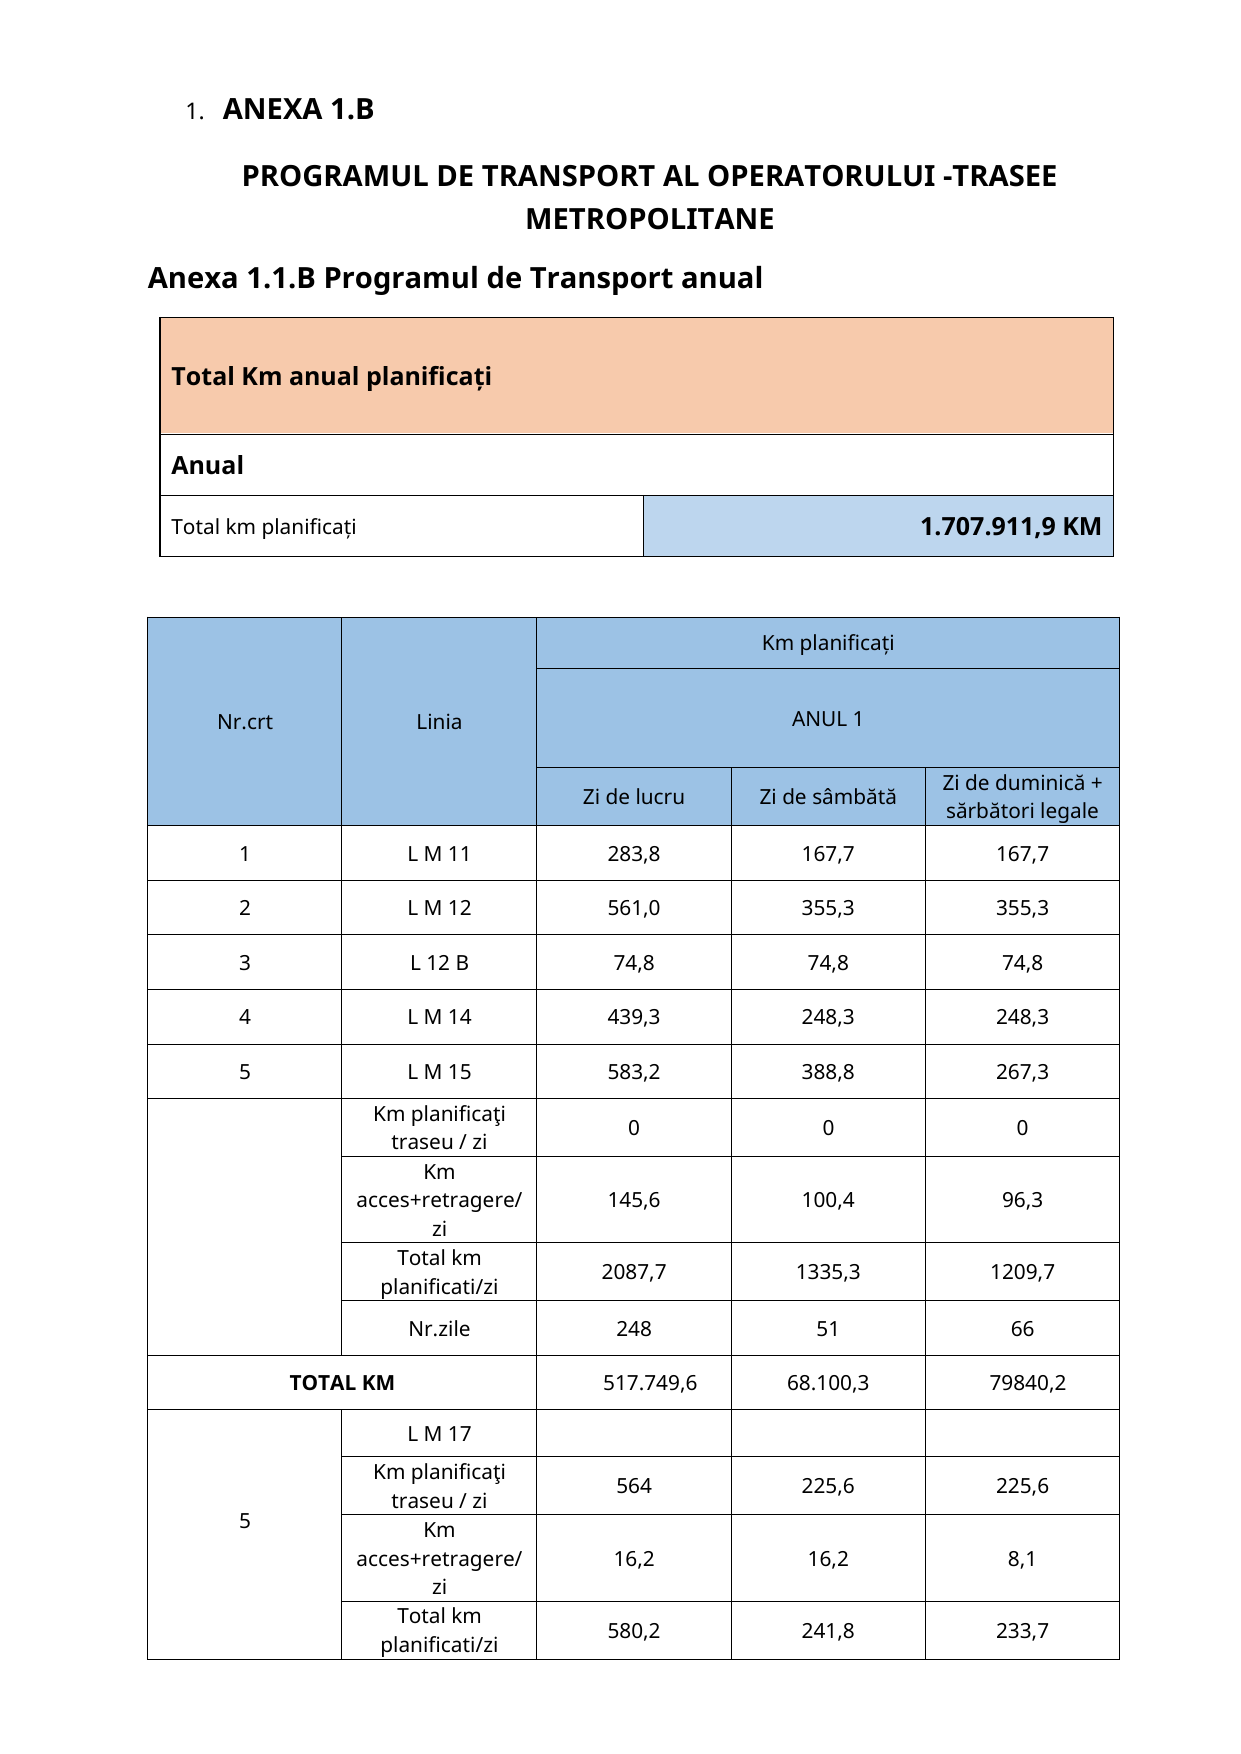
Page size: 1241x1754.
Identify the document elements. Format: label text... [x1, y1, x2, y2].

table_header Linia [342, 618, 536, 825]
table_cell ANUL 1 [537, 669, 1119, 767]
table_cell Km acces+retragere/zi [342, 1157, 536, 1242]
table_cell Zi de duminică + sărbători legale [926, 768, 1119, 825]
table_cell 1113,4 [926, 1099, 1119, 1156]
table_cell 167,7 [926, 826, 1119, 880]
table_cell 355,3 [732, 881, 925, 934]
table_cell 580,2 [537, 1602, 731, 1658]
table_cell Km planificaţi traseu / zi [342, 1457, 536, 1514]
table_cell [148, 1099, 341, 1355]
table_cell L M 11 [342, 826, 536, 880]
table_cell 100,4 [732, 1157, 925, 1242]
table_cell [732, 1410, 925, 1456]
table_cell 248,3 [926, 990, 1119, 1043]
table_cell [926, 1410, 1119, 1456]
table_cell 4 [148, 990, 341, 1043]
table_cell 517.749,6 [537, 1356, 731, 1409]
table_cell 8,1 [926, 1515, 1119, 1601]
text PROGRAMUL DE TRANSPORT AL OPERATORULUI -TRASEE METROPOLITANE [148, 155, 1152, 238]
table_cell 241,8 [732, 1602, 925, 1658]
table_cell 5 [148, 1410, 341, 1658]
table_cell L M 15 [342, 1045, 536, 1098]
table_cell Nr.zile [342, 1301, 536, 1355]
table_cell Total km planificați [161, 496, 643, 556]
table_cell Km planificaţi traseu / zi [342, 1099, 536, 1156]
table_cell L M 17 [342, 1410, 536, 1456]
table_cell 564 [537, 1457, 731, 1514]
table_cell 439,3 [537, 990, 731, 1043]
table_cell 2087,7 [537, 1243, 731, 1300]
table_cell Anual [161, 435, 1113, 495]
text Anexa 1.1.B Programul de Transport anual [148, 257, 1152, 297]
table_cell 96,3 [926, 1157, 1119, 1242]
table_cell Total km planificati/zi [342, 1602, 536, 1658]
table_cell 74,8 [926, 935, 1119, 989]
table_cell 583,2 [537, 1045, 731, 1098]
table_cell 1.707.911,9 KM [644, 496, 1113, 556]
table_cell Km acces+retragere/zi [342, 1515, 536, 1601]
table_cell 267,3 [926, 1045, 1119, 1098]
table_cell 1335,3 [732, 1243, 925, 1300]
table_cell 1 [148, 826, 341, 880]
table_header Total Km anual planificați [161, 318, 1113, 433]
table_cell 3 [148, 935, 341, 989]
table_cell 51 [732, 1301, 925, 1355]
table_cell 74,8 [732, 935, 925, 989]
table_cell 561,0 [537, 881, 731, 934]
list ANEXA 1.B [185, 89, 1152, 128]
table_cell 1209,7 [926, 1243, 1119, 1300]
table_cell 388,8 [732, 1045, 925, 1098]
table_cell 68.100,3 [732, 1356, 925, 1409]
table_cell 233,7 [926, 1602, 1119, 1658]
table_cell 283,8 [537, 826, 731, 880]
table_cell 225,6 [732, 1457, 925, 1514]
table_cell 225,6 [926, 1457, 1119, 1514]
table_cell [537, 1410, 731, 1456]
table_cell 74,8 [537, 935, 731, 989]
table_cell L M 14 [342, 990, 536, 1043]
table_cell 167,7 [732, 826, 925, 880]
table_header Km planificați [537, 618, 1119, 668]
table_cell 1942,1 [537, 1099, 731, 1156]
table_cell 5 [148, 1045, 341, 1098]
table_cell 248 [537, 1301, 731, 1355]
table_cell L 12 B [342, 935, 536, 989]
table_cell 2 [148, 881, 341, 934]
table_cell 1234,9 [732, 1099, 925, 1156]
table_cell L M 12 [342, 881, 536, 934]
table_cell 16,2 [732, 1515, 925, 1601]
table_header Nr.crt [148, 618, 341, 825]
table_cell 66 [926, 1301, 1119, 1355]
table_cell 248,3 [732, 990, 925, 1043]
table_cell 16,2 [537, 1515, 731, 1601]
table_cell 355,3 [926, 881, 1119, 934]
table_cell 79840,2 [926, 1356, 1119, 1409]
table_cell Total km planificati/zi [342, 1243, 536, 1300]
table_cell 145,6 [537, 1157, 731, 1242]
table_cell Zi de sâmbătă [732, 768, 925, 825]
table_cell Zi de lucru [537, 768, 731, 825]
table_cell TOTAL KM [148, 1356, 536, 1409]
